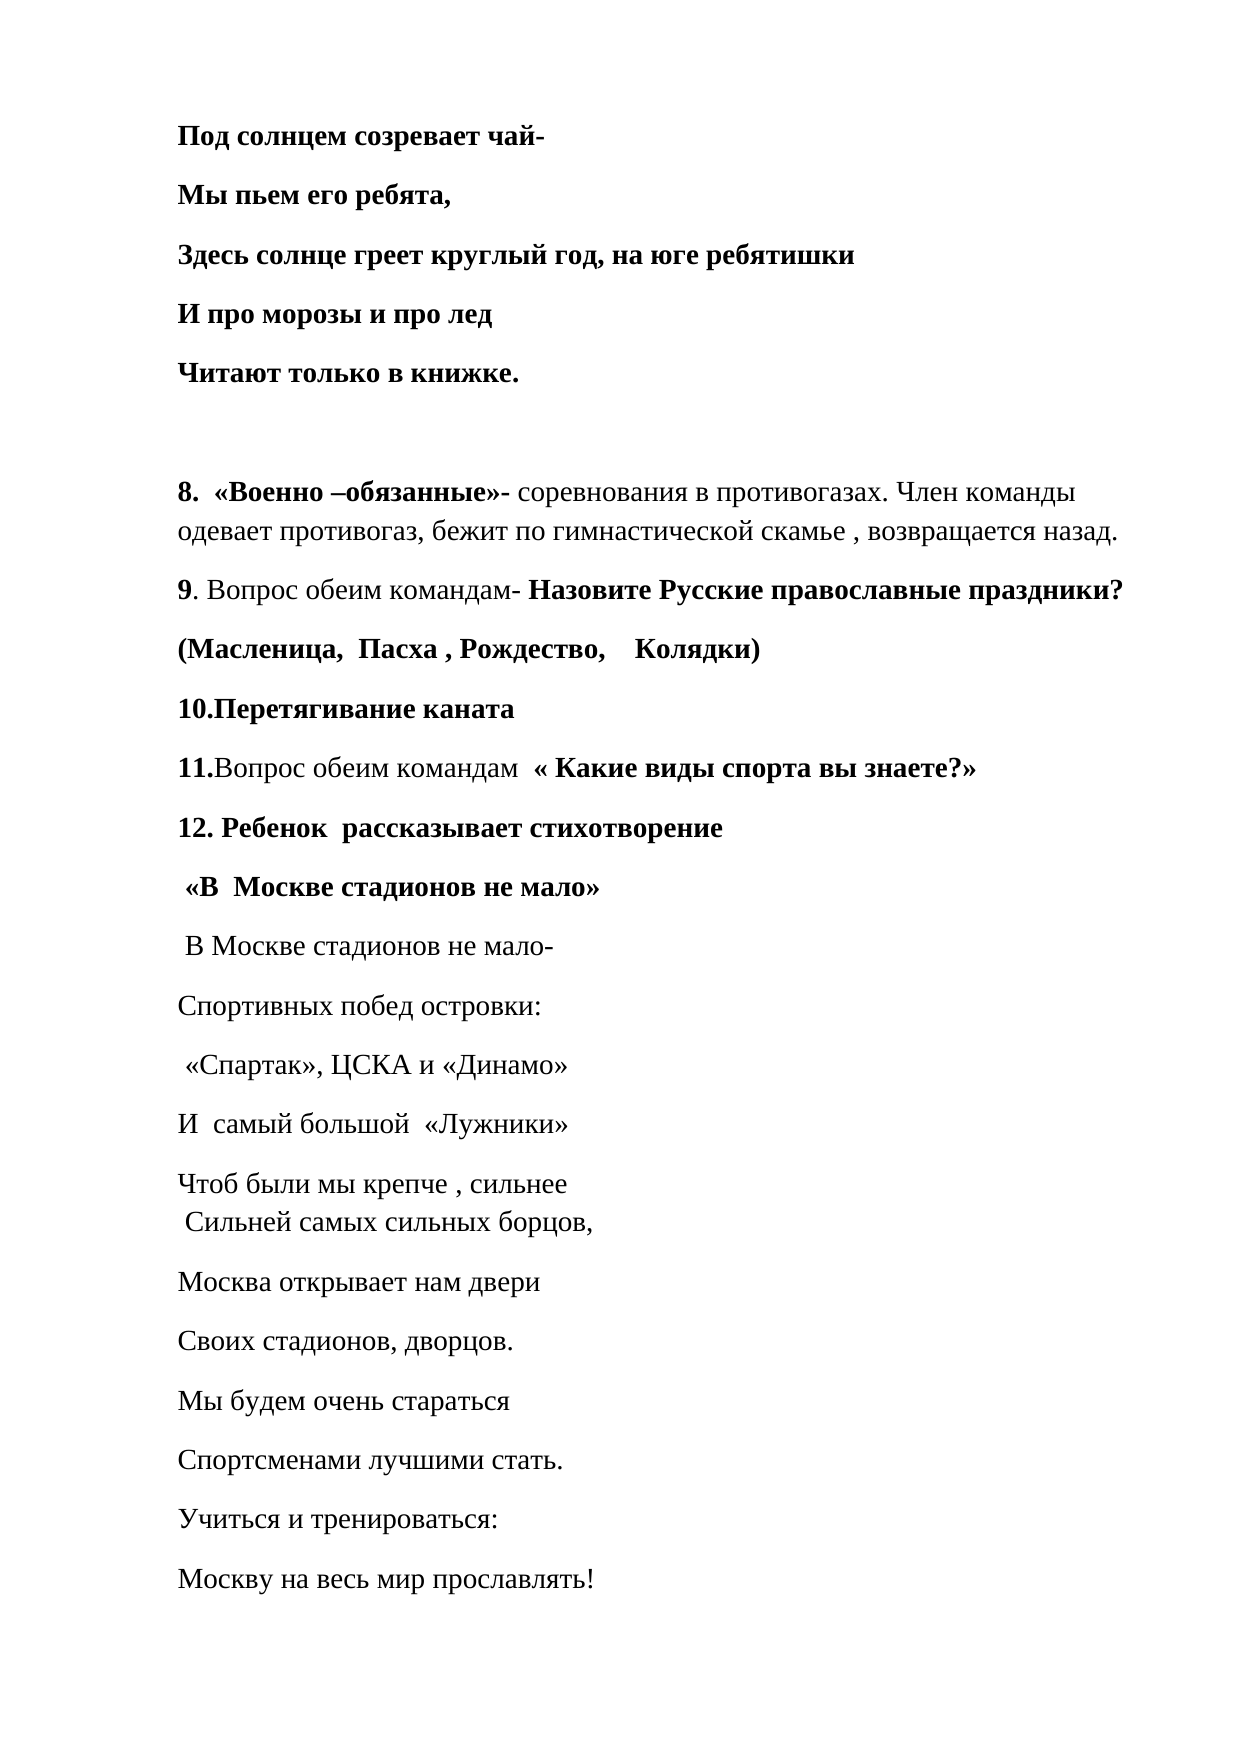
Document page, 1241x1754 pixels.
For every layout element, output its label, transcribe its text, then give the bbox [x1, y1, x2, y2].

text Читают только в книжке. [177, 356, 1152, 389]
text Москва открывает нам двери [177, 1264, 1152, 1297]
text «Спартак», ЦСКА и «Динамо» [177, 1047, 1152, 1081]
text «В Москве стадионов не мало» [177, 869, 1152, 903]
text В Москве стадионов не мало- [177, 928, 1152, 962]
text Чтоб были мы крепче , сильнее Сильней самых сильных борцов, [177, 1166, 1152, 1238]
text Под солнцем созревает чай- [177, 118, 1152, 152]
text 8. «Военно –обязанные»- соревнования в противогазах. Член команды одевает противогаз, бежит по гимнастической скамье , возвращается назад. [177, 474, 1152, 546]
text И про морозы и про лед [177, 296, 1152, 330]
text И самый большой «Лужники» [177, 1107, 1152, 1140]
text Учиться и тренироваться: [177, 1501, 1152, 1535]
text Москву на весь мир прославлять! [177, 1561, 1152, 1594]
text Своих стадионов, дворцов. [177, 1323, 1152, 1357]
text Здесь солнце греет круглый год, на юге ребятишки [177, 237, 1152, 270]
text Мы будем очень стараться [177, 1383, 1152, 1416]
text 11.Вопрос обеим командам « Какие виды спорта вы знаете?» [177, 750, 1152, 784]
text Спортивных побед островки: [177, 988, 1152, 1021]
text 9. Вопрос обеим командам- Назовите Русские православные праздники? [177, 572, 1152, 606]
text (Масленица, Пасха , Рождество, Колядки) [177, 632, 1152, 665]
text Спортсменами лучшими стать. [177, 1442, 1152, 1476]
text Мы пьем его ребята, [177, 177, 1152, 211]
text 12. Ребенок рассказывает стихотворение [177, 810, 1152, 843]
text 10.Перетягивание каната [177, 691, 1152, 724]
